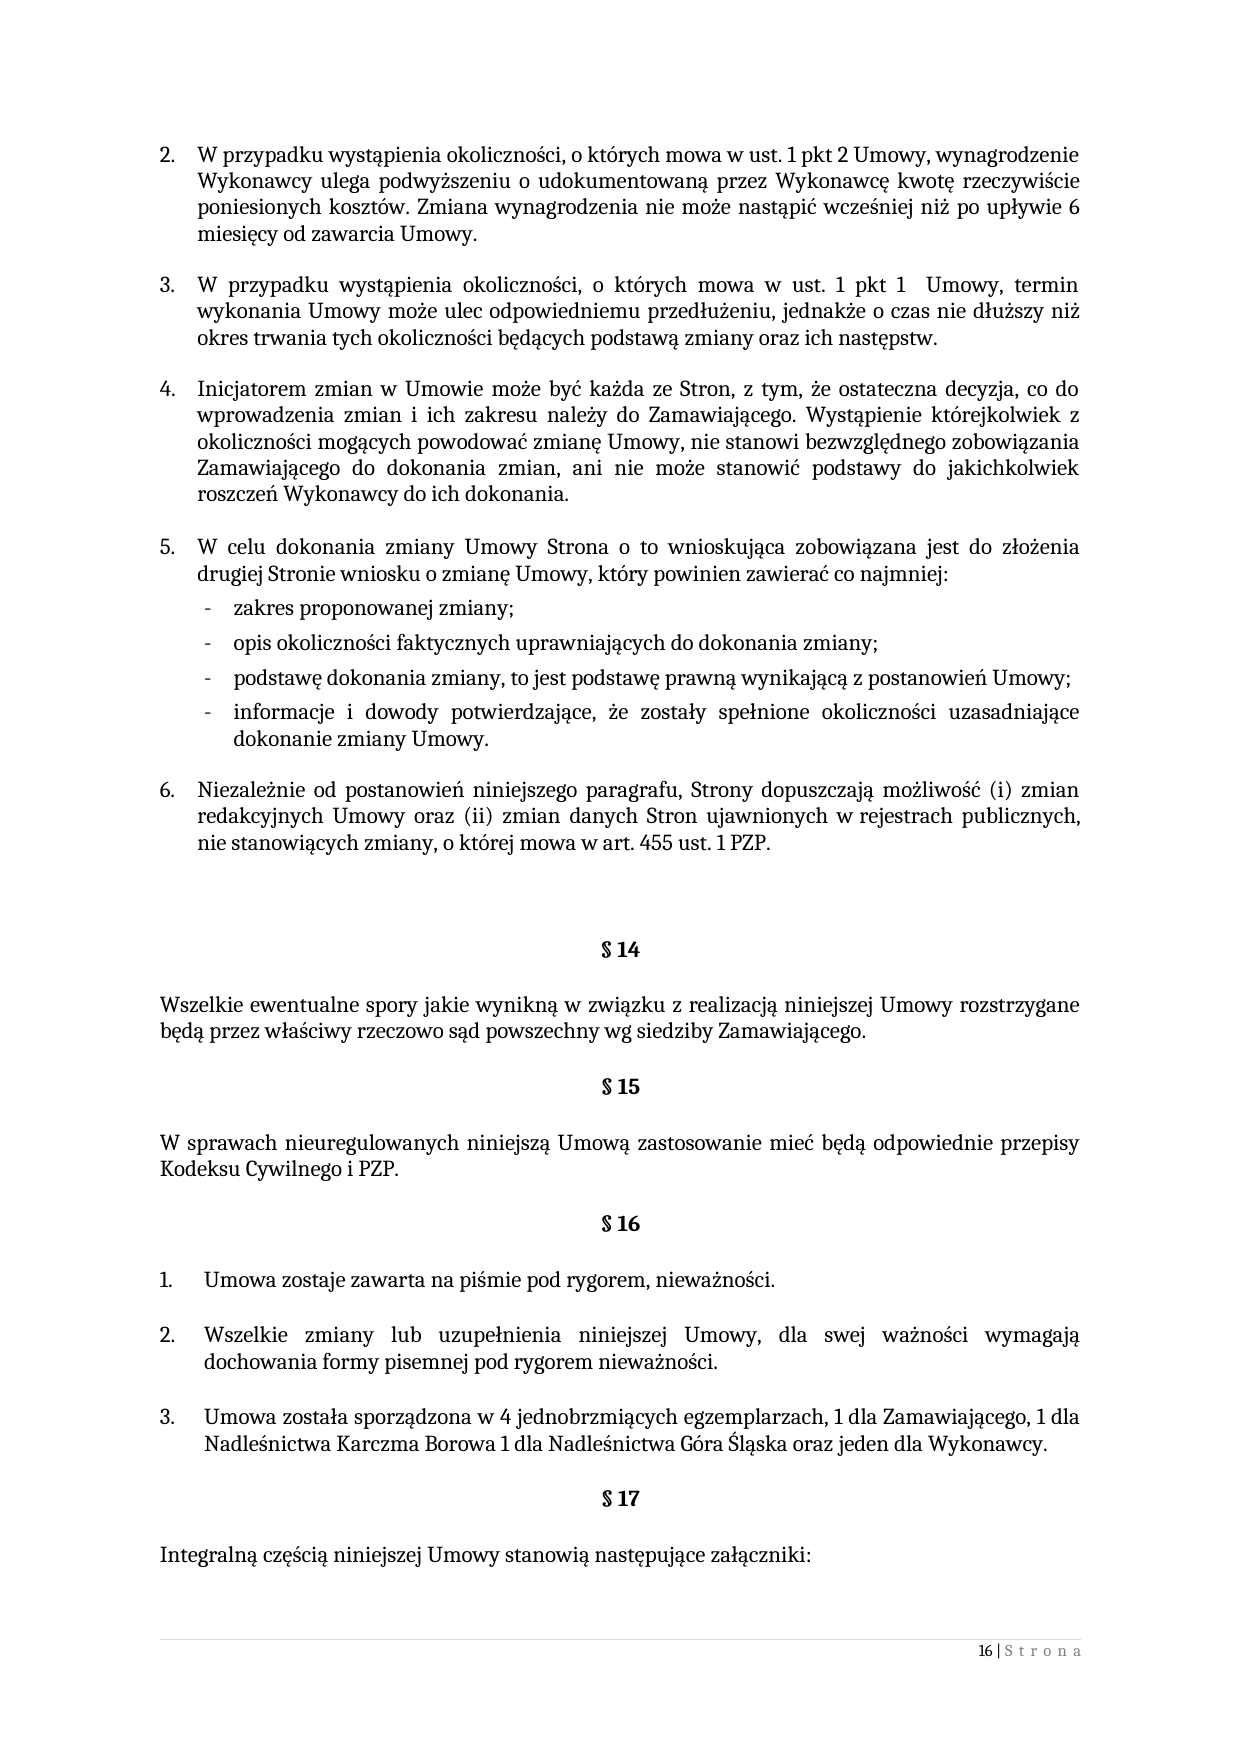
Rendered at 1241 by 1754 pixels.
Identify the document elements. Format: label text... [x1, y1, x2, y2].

list W celu dokonania zmiany Umowy Strona o to wnioskująca zobowiązana jest do złożenia drugiej Stronie wniosku o zmianę Umowy, który powinien zawierać co najmniej: [159, 534, 1081, 587]
text - zakres proponowanej zmiany; [204, 595, 1081, 621]
text 2. Wszelkie zmiany lub uzupełnienia niniejszej Umowy, dla swej ważności wymagają dochowania formy pisemnej pod rygorem nieważności. [159, 1322, 1081, 1375]
text Wszelkie ewentualne spory jakie wynikną w związku z realizacją niniejszej Umowy rozstrzygane będą przez właściwy rzeczowo sąd powszechny wg siedziby Zamawiającego. [159, 992, 1081, 1044]
list W przypadku wystąpienia okoliczności, o których mowa w ust. 1 pkt 2 Umowy, wynagrodzenie Wykonawcy ulega podwyższeniu o udokumentowaną przez Wykonawcę kwotę rzeczywiście poniesionych kosztów. Zmiana wynagrodzenia nie może nastąpić wcześniej niż po upływie 6 miesięcy od zawarcia Umowy. [159, 141, 1081, 247]
text 3. Umowa została sporządzona w 4 jednobrzmiących egzemplarzach, 1 dla Zamawiającego, 1 dla Nadleśnictwa Karczma Borowa 1 dla Nadleśnictwa Góra Śląska oraz jeden dla Wykonawcy. [159, 1404, 1081, 1457]
list Inicjatorem zmian w Umowie może być każda ze Stron, z tym, że ostateczna decyzja, co do wprowadzenia zmian i ich zakresu należy do Zamawiającego. Wystąpienie którejkolwiek z okoliczności mogących powodować zmianę Umowy, nie stanowi bezwzględnego zobowiązania Zamawiającego do dokonania zmian, ani nie może stanowić podstawy do jakichkolwiek roszczeń Wykonawcy do ich dokonania. [159, 376, 1081, 508]
text - opis okoliczności faktycznych uprawniających do dokonania zmiany; [204, 630, 1081, 656]
text W sprawach nieuregulowanych niniejszą Umową zastosowanie mieć będą odpowiednie przepisy Kodeksu Cywilnego i PZP. [159, 1129, 1081, 1182]
text - podstawę dokonania zmiany, to jest podstawę prawną wynikającą z postanowień Umowy; [204, 664, 1081, 691]
text § 15 [159, 1074, 1081, 1100]
text Integralną częścią niniejszej Umowy stanowią następujące załączniki: [159, 1541, 1081, 1568]
text § 14 [159, 936, 1081, 963]
text 1. Umowa zostaje zawarta na piśmie pod rygorem, nieważności. [159, 1267, 1081, 1293]
text - informacje i dowody potwierdzające, że zostały spełnione okoliczności uzasadniające dokonanie zmiany Umowy. [204, 699, 1081, 752]
text § 17 [159, 1486, 1081, 1512]
text § 16 [159, 1211, 1081, 1237]
list W przypadku wystąpienia okoliczności, o których mowa w ust. 1 pkt 1 Umowy, termin wykonania Umowy może ulec odpowiedniemu przedłużeniu, jednakże o czas nie dłuższy niż okres trwania tych okoliczności będących podstawą zmiany oraz ich następstw. [159, 272, 1081, 351]
list Niezależnie od postanowień niniejszego paragrafu, Strony dopuszczają możliwość (i) zmian redakcyjnych Umowy oraz (ii) zmian danych Stron ujawnionych w rejestrach publicznych, nie stanowiących zmiany, o której mowa w art. 455 ust. 1 PZP. [159, 777, 1081, 856]
